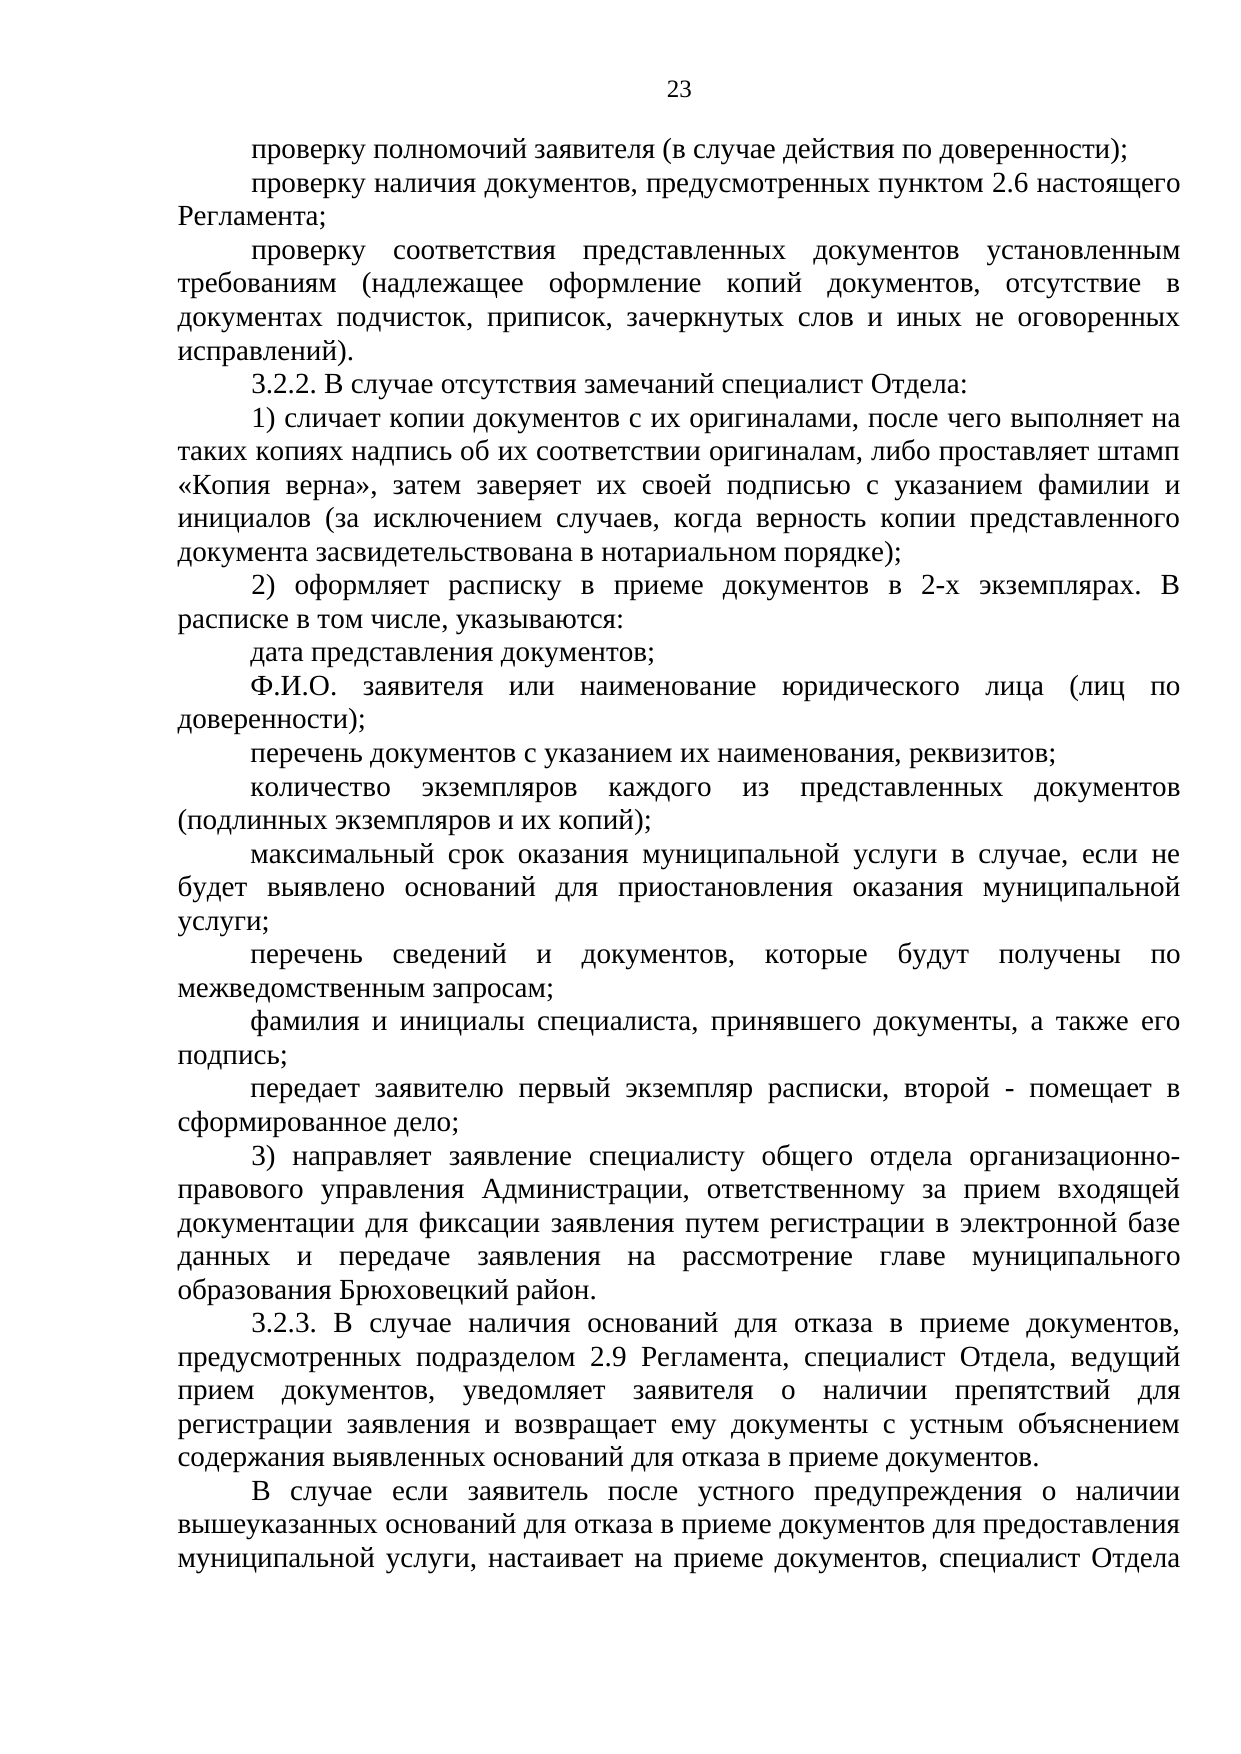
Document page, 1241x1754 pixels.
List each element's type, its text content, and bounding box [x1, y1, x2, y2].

text количество экземпляров каждого из представленных документов (подлинных экземпляров и их копий); [177, 769, 1181, 836]
text Ф.И.О. заявителя или наименование юридического лица (лиц по доверенности); [177, 668, 1181, 735]
text передает заявителю первый экземпляр расписки, второй - помещает в сформированное дело; [177, 1071, 1181, 1138]
text 3.2.3. В случае наличия оснований для отказа в приеме документов, предусмотренных подразделом 2.9 Регламента, специалист Отдела, ведущий прием документов, уведомляет заявителя о наличии препятствий для регистрации заявления и возвращает ему документы с устным объяснением содержания выявленных оснований для отказа в приеме документов. [177, 1305, 1181, 1473]
text проверку наличия документов, предусмотренных пунктом 2.6 настоящего Регламента; [177, 165, 1181, 232]
text фамилия и инициалы специалиста, принявшего документы, а также его подпись; [177, 1003, 1181, 1071]
text 3) направляет заявление специалисту общего отдела организационно-правового управления Администрации, ответственному за прием входящей документации для фиксации заявления путем регистрации в электронной базе данных и передаче заявления на рассмотрение главе муниципального образования Брюховецкий район. [177, 1138, 1181, 1305]
text проверку полномочий заявителя (в случае действия по доверенности); [177, 131, 1181, 165]
text 3.2.2. В случае отсутствия замечаний специалист Отдела: [177, 366, 1181, 400]
text 2) оформляет расписку в приеме документов в 2-х экземплярах. В расписке в том числе, указываются: [177, 567, 1181, 634]
text перечень сведений и документов, которые будут получены по межведомственным запросам; [177, 936, 1181, 1003]
text 1) сличает копии документов с их оригиналами, после чего выполняет на таких копиях надпись об их соответствии оригиналам, либо проставляет штамп «Копия верна», затем заверяет их своей подписью с указанием фамилии и инициалов (за исключением случаев, когда верность копии представленного документа засвидетельствована в нотариальном порядке); [177, 400, 1181, 567]
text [177, 1473, 1181, 1574]
text максимальный срок оказания муниципальной услуги в случае, если не будет выявлено оснований для приостановления оказания муниципальной услуги; [177, 836, 1181, 936]
text перечень документов с указанием их наименования, реквизитов; [177, 735, 1181, 769]
text дата представления документов; [177, 634, 1181, 668]
text проверку соответствия представленных документов установленным требованиям (надлежащее оформление копий документов, отсутствие в документах подчисток, приписок, зачеркнутых слов и иных не оговоренных исправлений). [177, 232, 1181, 366]
